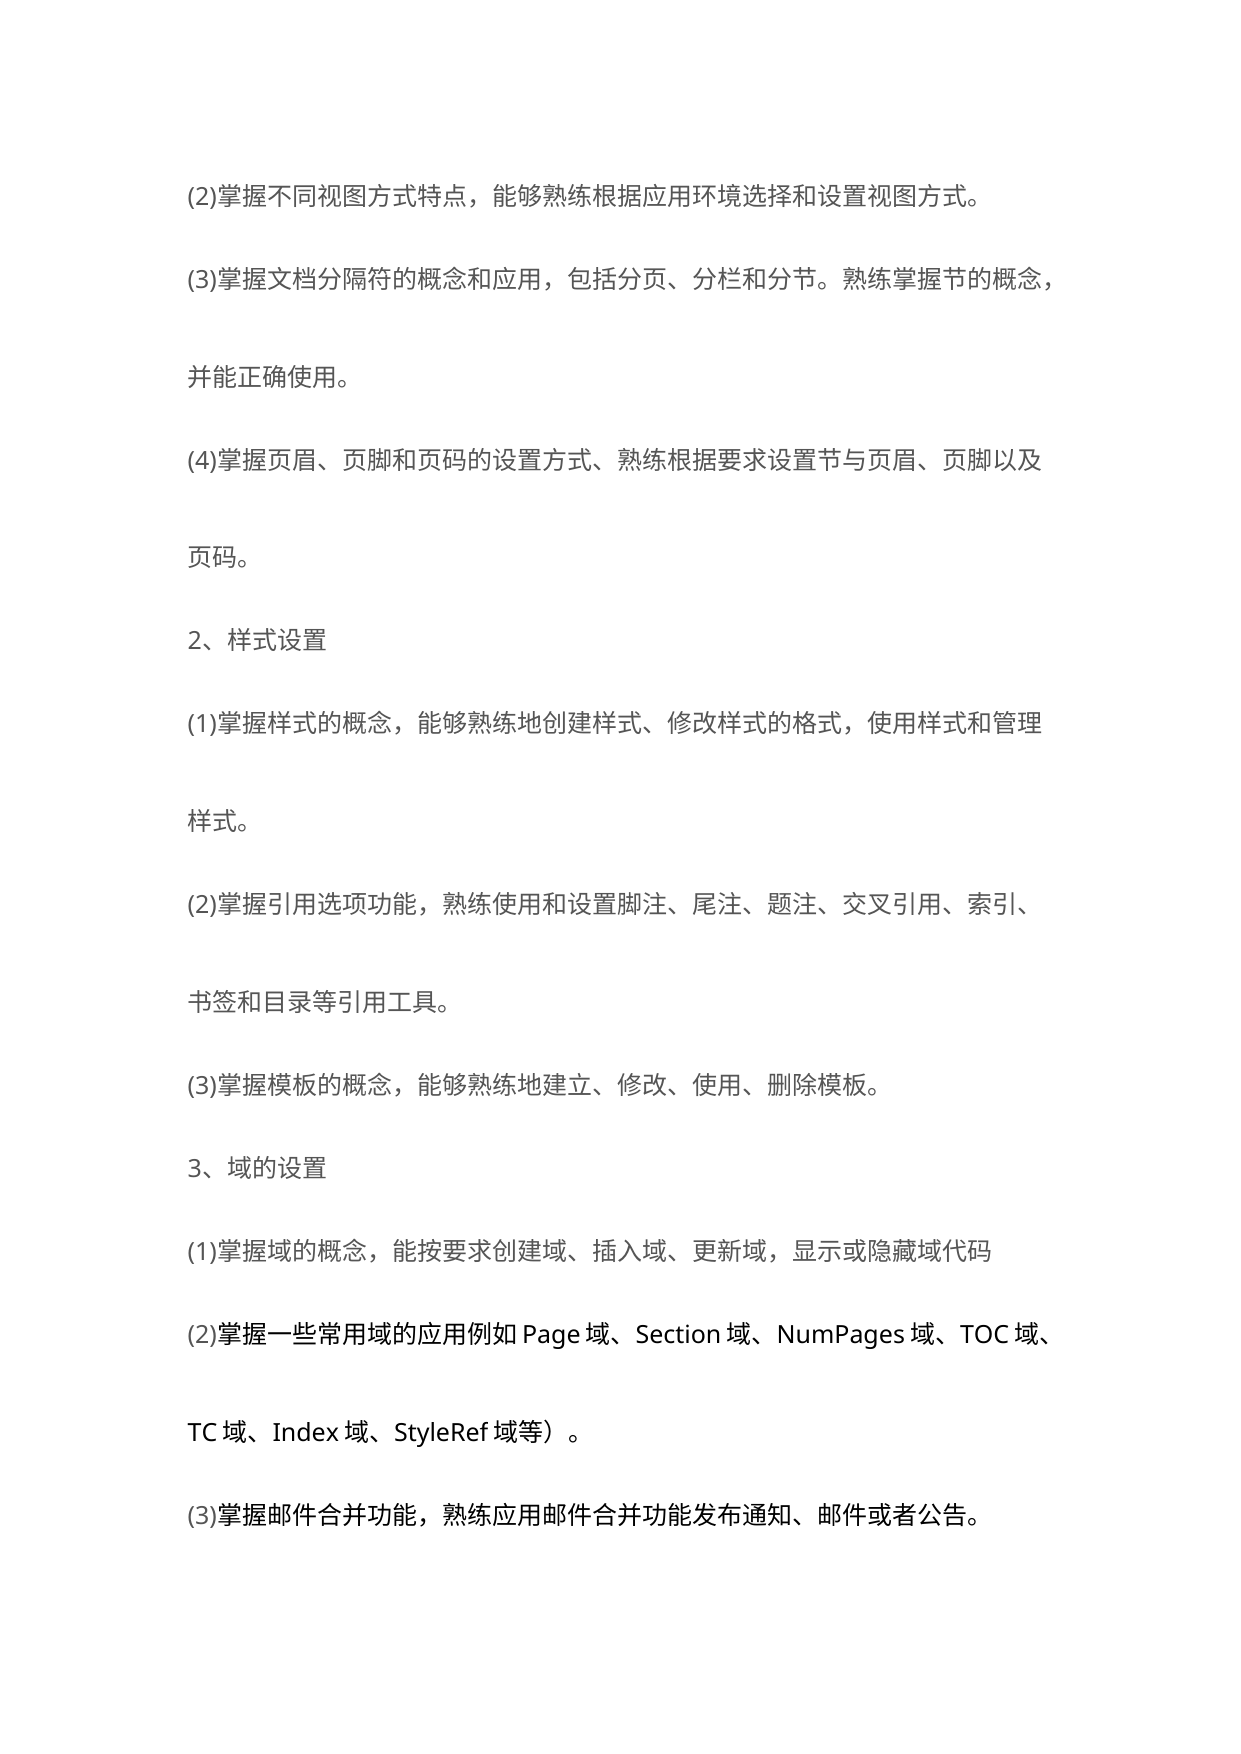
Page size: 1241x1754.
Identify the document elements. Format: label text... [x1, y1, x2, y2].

text (3)掌握邮件合并功能，熟练应用邮件合并功能发布通知、邮件或者公告。 [187, 1481, 1053, 1546]
text (3)掌握模板的概念，能够熟练地建立、修改、使用、删除模板。 [187, 1051, 1053, 1116]
text 2、样式设置 [187, 606, 1053, 671]
text (3)掌握文档分隔符的概念和应用，包括分页、分栏和分节。熟练掌握节的概念，并能正确使用。 [187, 245, 1053, 408]
text (4)掌握页眉、页脚和页码的设置方式、熟练根据要求设置节与页眉、页脚以及页码。 [187, 426, 1053, 588]
text (1)掌握样式的概念，能够熟练地创建样式、修改样式的格式，使用样式和管理样式。 [187, 689, 1053, 852]
text (2)掌握一些常用域的应用例如Page域、Section域、NumPages域、TOC域、TC域、Index域、StyleRef域等）。 [187, 1300, 1053, 1463]
text (1)掌握域的概念，能按要求创建域、插入域、更新域，显示或隐藏域代码 [187, 1217, 1053, 1282]
text (2)掌握引用选项功能，熟练使用和设置脚注、尾注、题注、交叉引用、索引、书签和目录等引用工具。 [187, 870, 1053, 1033]
text 3、域的设置 [187, 1134, 1053, 1199]
text (2)掌握不同视图方式特点，能够熟练根据应用环境选择和设置视图方式。 [187, 162, 1053, 227]
